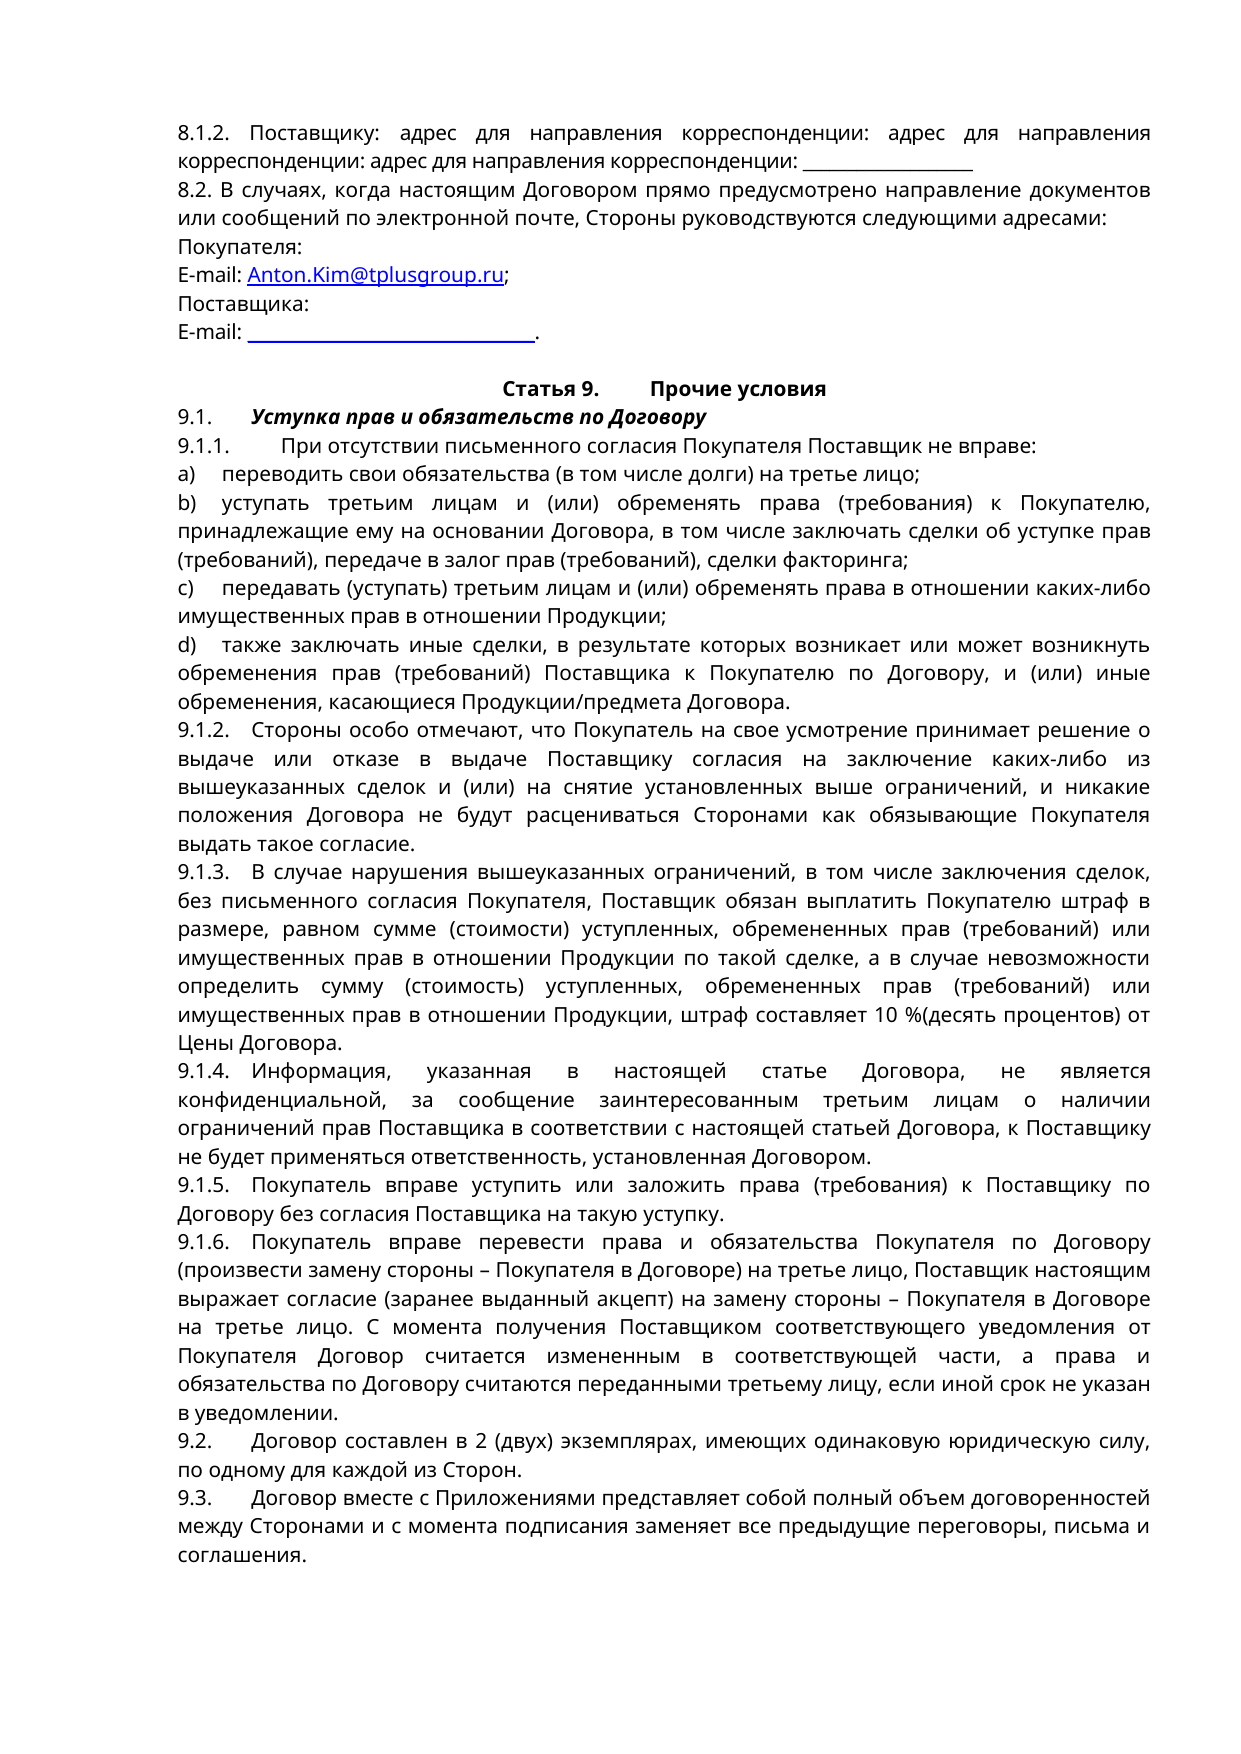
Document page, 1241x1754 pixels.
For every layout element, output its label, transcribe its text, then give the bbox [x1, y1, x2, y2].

list передавать (уступать) третьим лицам и (или) обременять права в отношении каких-либо имущественных прав в отношении Продукции; [177, 573, 1152, 630]
list Информация, указанная в настоящей статье Договора, не является конфиденциальной, за сообщение заинтересованным третьим лицам о наличии ограничений прав Поставщика в соответствии с настоящей статьей Договора, к Поставщику не будет применяться ответственность, установленная Договором. [177, 1057, 1152, 1170]
list также заключать иные сделки, в результате которых возникает или может возникнуть обременения прав (требований) Поставщика к Покупателю по Договору, и (или) иные обременения, касающиеся Продукции/предмета Договора. [177, 630, 1152, 715]
list Прочие условия [177, 374, 1152, 402]
list E-mail: Anton.Kim@tplusgroup.ru; [177, 260, 1152, 289]
list уступать третьим лицам и (или) обременять права (требования) к Покупателю, принадлежащие ему на основании Договора, в том числе заключать сделки об уступке прав (требований), передаче в залог прав (требований), сделки факторинга; [177, 488, 1152, 573]
list Покупатель вправе перевести права и обязательства Покупателя по Договору (произвести замену стороны – Покупателя в Договоре) на третье лицо, Поставщик настоящим выражает согласие (заранее выданный акцепт) на замену стороны – Покупателя в Договоре на третье лицо. С момента получения Поставщиком соответствующего уведомления от Покупателя Договор считается измененным в соответствующей части, а права и обязательства по Договору считаются переданными третьему лицу, если иной срок не указан в уведомлении. [177, 1227, 1152, 1426]
list Уступка прав и обязательств по Договору [177, 402, 1152, 431]
list Покупателя: [177, 232, 1152, 260]
list Стороны особо отмечают, что Покупатель на свое усмотрение принимает решение о выдаче или отказе в выдаче Поставщику согласия на заключение каких-либо из вышеуказанных сделок и (или) на снятие установленных выше ограничений, и никакие положения Договора не будут расцениваться Сторонами как обязывающие Покупателя выдать такое согласие. [177, 715, 1152, 857]
list Поставщика: [177, 289, 1152, 317]
list переводить свои обязательства (в том числе долги) на третье лицо; [177, 459, 1152, 488]
list В случае нарушения вышеуказанных ограничений, в том числе заключения сделок, без письменного согласия Покупателя, Поставщик обязан выплатить Покупателю штраф в размере, равном сумме (стоимости) уступленных, обремененных прав (требований) или имущественных прав в отношении Продукции по такой сделке, а в случае невозможности определить сумму (стоимость) уступленных, обремененных прав (требований) или имущественных прав в отношении Продукции, штраф составляет 10 %(десять процентов) от Цены Договора. [177, 857, 1152, 1057]
list Договор составлен в 2 (двух) экземплярах, имеющих одинаковую юридическую силу, по одному для каждой из Сторон. [177, 1426, 1152, 1483]
list Покупатель вправе уступить или заложить права (требования) к Поставщику по Договору без согласия Поставщика на такую уступку. [177, 1170, 1152, 1227]
list При отсутствии письменного согласия Покупателя Поставщик не вправе: [177, 431, 1152, 459]
list Договор вместе с Приложениями представляет собой полный объем договоренностей между Сторонами и с момента подписания заменяет все предыдущие переговоры, письма и соглашения. [177, 1483, 1152, 1568]
list 8.1.2. Поставщику: адрес для направления корреспонденции: адрес для направления корреспонденции: адрес для направления корреспонденции: ___________________ [177, 118, 1152, 175]
list 8.2. В случаях, когда настоящим Договором прямо предусмотрено направление документов или сообщений по электронной почте, Стороны руководствуются следующими адресами: [177, 175, 1152, 232]
list E-mail: _______________________________. [177, 317, 1152, 346]
